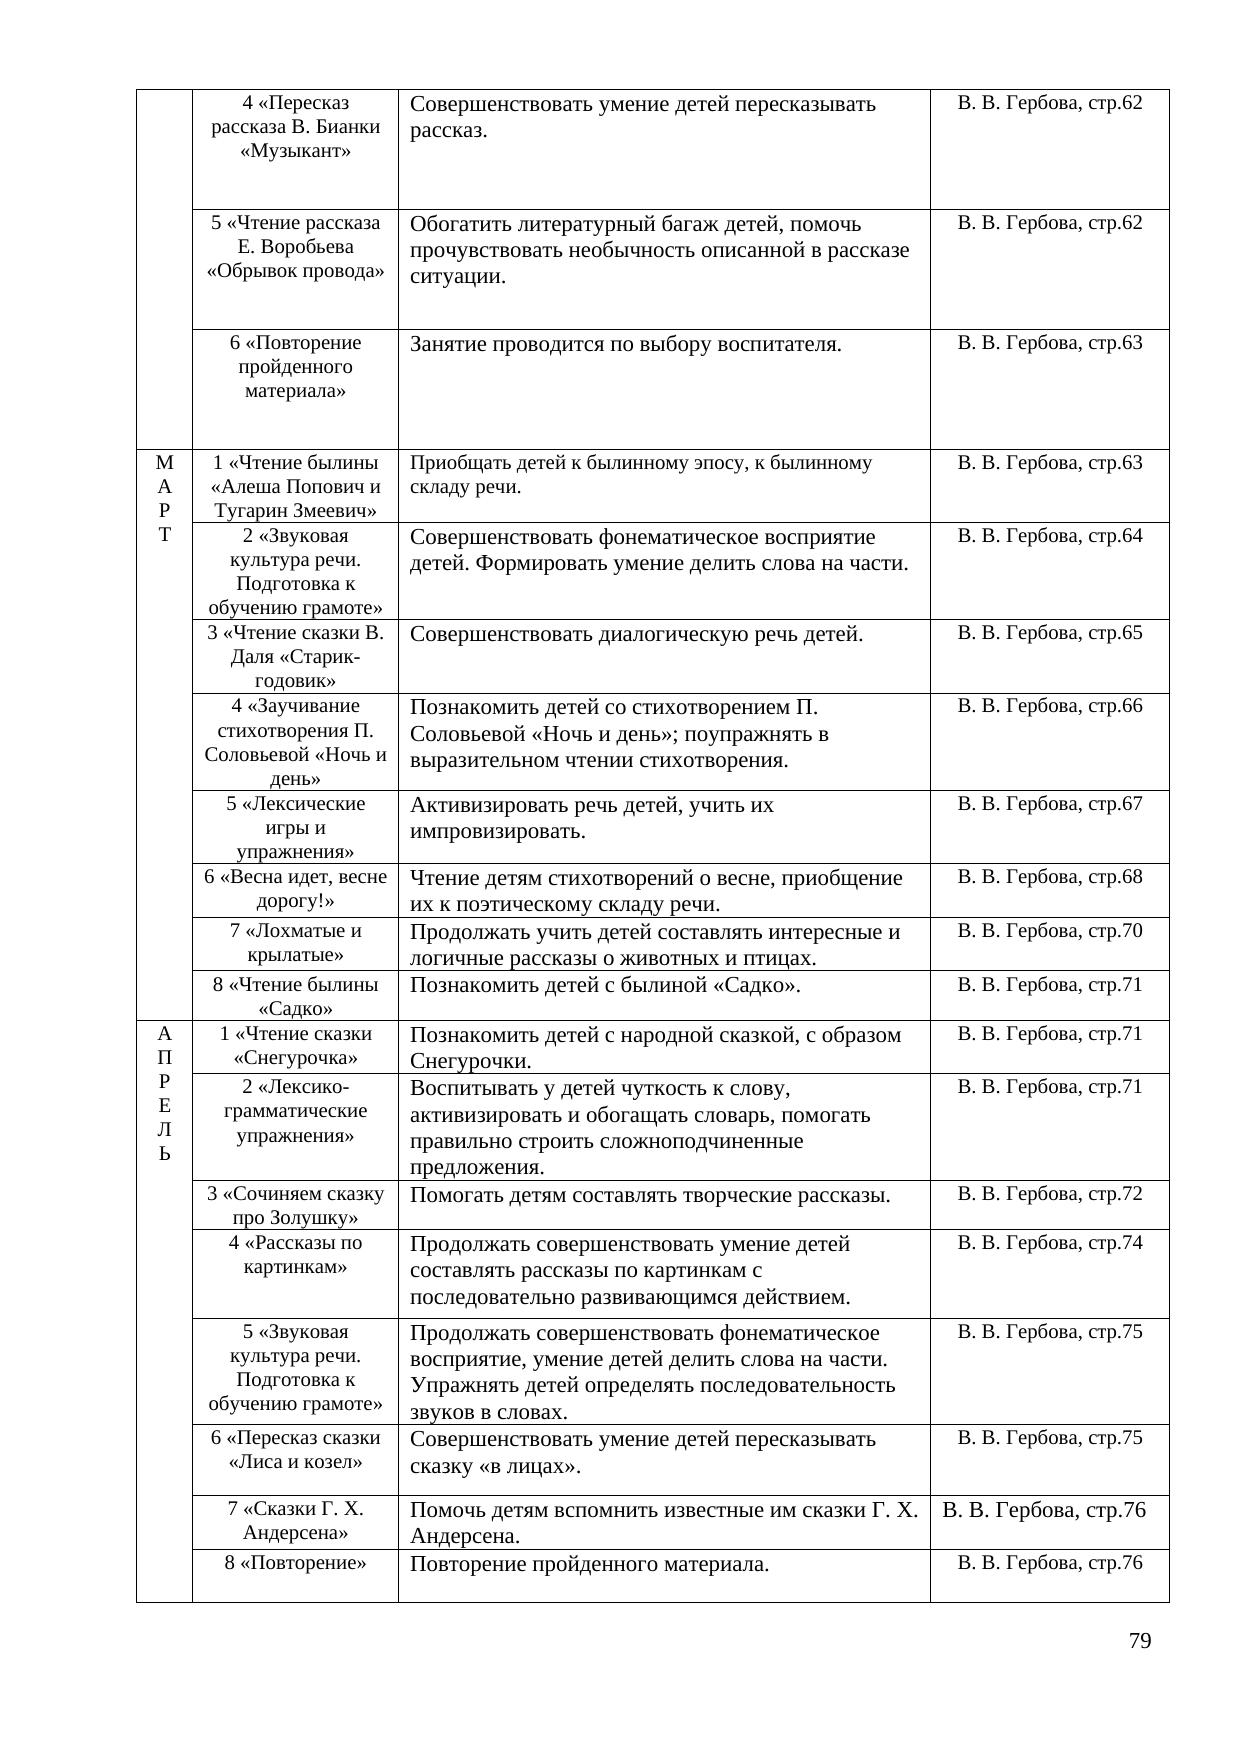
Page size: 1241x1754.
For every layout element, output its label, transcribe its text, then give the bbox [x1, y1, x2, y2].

table_cell Воспитывать у детей чуткость к слову, активизировать и обогащать словарь, помогать правильно строить сложноподчиненные предложения. [399, 1074, 930, 1180]
table_cell А П Р Е Л Ь [137, 1021, 192, 1602]
table_cell Чтение детям стихотворений о весне, приобщение их к поэтическому складу речи. [399, 864, 930, 917]
table_cell Продолжать учить детей составлять интересные и логичные рассказы о животных и птицах. [399, 918, 930, 970]
table_cell Совершенствовать умение детей пересказывать рассказ. [399, 90, 930, 209]
table_cell 1 «Чтение сказки «Снегурочка» [193, 1021, 398, 1073]
table_cell В. В. Гербова, стр.75 [931, 1425, 1169, 1495]
table_cell В. В. Гербова, стр.66 [931, 694, 1169, 790]
table_cell В. В. Гербова, стр.68 [931, 864, 1169, 917]
table_cell 5 «Чтение рассказа Е. Воробьева «Обрывок провода» [193, 210, 398, 329]
table_cell Познакомить детей с народной сказкой, с образом Снегурочки. [399, 1021, 930, 1073]
table_cell В. В. Гербова, стр.62 [931, 90, 1169, 209]
table_cell 4 «Заучивание стихотворения П. Соловьевой «Ночь и день» [193, 694, 398, 790]
table_cell В. В. Гербова, стр.64 [931, 523, 1169, 619]
table_cell 2 «Звуковая культура речи. Подготовка к обучению грамоте» [193, 523, 398, 619]
table_cell Продолжать совершенствовать умение детей составлять рассказы по картинкам с последовательно развивающимся действием. [399, 1230, 930, 1318]
table_cell 8 «Повторение» [193, 1550, 398, 1602]
table_cell В. В. Гербова, стр.65 [931, 620, 1169, 692]
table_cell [931, 1550, 1169, 1602]
table_cell В. В. Гербова, стр.71 [931, 1074, 1169, 1180]
table_cell 1 «Чтение былины «Алеша Попович и Тугарин Змеевич» [193, 450, 398, 522]
table_cell В. В. Гербова, стр.63 [931, 330, 1169, 449]
table_cell Совершенствовать умение детей пересказывать сказку «в лицах». [399, 1425, 930, 1495]
table_cell В. В. Гербова, стр.63 [931, 450, 1169, 522]
table_cell Приобщать детей к былинному эпосу, к былинному складу речи. [399, 450, 930, 522]
table_cell Совершенствовать диалогическую речь детей. [399, 620, 930, 692]
table_cell Занятие проводится по выбору воспитателя. [399, 330, 930, 449]
table_cell 6 «Повторение пройденного материала» [193, 330, 398, 449]
table_cell В. В. Гербова, стр.71 [931, 1021, 1169, 1073]
table_cell Совершенствовать фонематическое восприятие детей. Формировать умение делить слова на части. [399, 523, 930, 619]
table_cell В. В. Гербова, стр.67 [931, 791, 1169, 863]
table_cell 2 «Лексико-грамматические упражнения» [193, 1074, 398, 1180]
table_cell 3 «Чтение сказки В. Даля «Старик-годовик» [193, 620, 398, 692]
table_cell М А Р Т [137, 450, 192, 1019]
table_cell Повторение пройденного материала. [399, 1550, 930, 1602]
table_cell В. В. Гербова, стр.62 [931, 210, 1169, 329]
table_cell 5 «Лексические игры и упражнения» [193, 791, 398, 863]
table_cell В. В. Гербова, стр.70 [931, 918, 1169, 970]
table_cell 8 «Чтение былины «Садко» [193, 971, 398, 1019]
table_cell 6 «Весна идет, весне дорогу!» [193, 864, 398, 917]
table_cell Познакомить детей со стихотворением П. Соловьевой «Ночь и день»; поупражнять в выразительном чтении стихотворения. [399, 694, 930, 790]
table_cell Обогатить литературный багаж детей, помочь прочувствовать необычность описанной в рассказе ситуации. [399, 210, 930, 329]
table_cell 4 «Пересказ рассказа В. Бианки «Музыкант» [193, 90, 398, 209]
table_cell 7 «Лохматые и крылатые» [193, 918, 398, 970]
table_cell 7 «Сказки Г. Х. Андерсена» [193, 1496, 398, 1549]
table_cell Помогать детям составлять творческие рассказы. [399, 1181, 930, 1229]
table_cell Активизировать речь детей, учить их импровизировать. [399, 791, 930, 863]
table_cell 5 «Звуковая культура речи. Подготовка к обучению грамоте» [193, 1319, 398, 1424]
table_cell В. В. Гербова, стр.71 [931, 971, 1169, 1019]
table_cell В. В. Гербова, стр.72 [931, 1181, 1169, 1229]
table_cell В. В. Гербова, стр.76 [931, 1496, 1169, 1549]
table_cell 4 «Рассказы по картинкам» [193, 1230, 398, 1318]
table_cell 3 «Сочиняем сказку про Золушку» [193, 1181, 398, 1229]
table_cell В. В. Гербова, стр.74 [931, 1230, 1169, 1318]
table_cell Помочь детям вспомнить известные им сказки Г. Х. Андерсена. [399, 1496, 930, 1549]
table_cell Продолжать совершенствовать фонематическое восприятие, умение детей делить слова на части. Упражнять детей определять последовательность звуков в словах. [399, 1319, 930, 1424]
table_cell В. В. Гербова, стр.75 [931, 1319, 1169, 1424]
table_cell 6 «Пересказ сказки «Лиса и козел» [193, 1425, 398, 1495]
table_cell Познакомить детей с былиной «Садко». [399, 971, 930, 1019]
